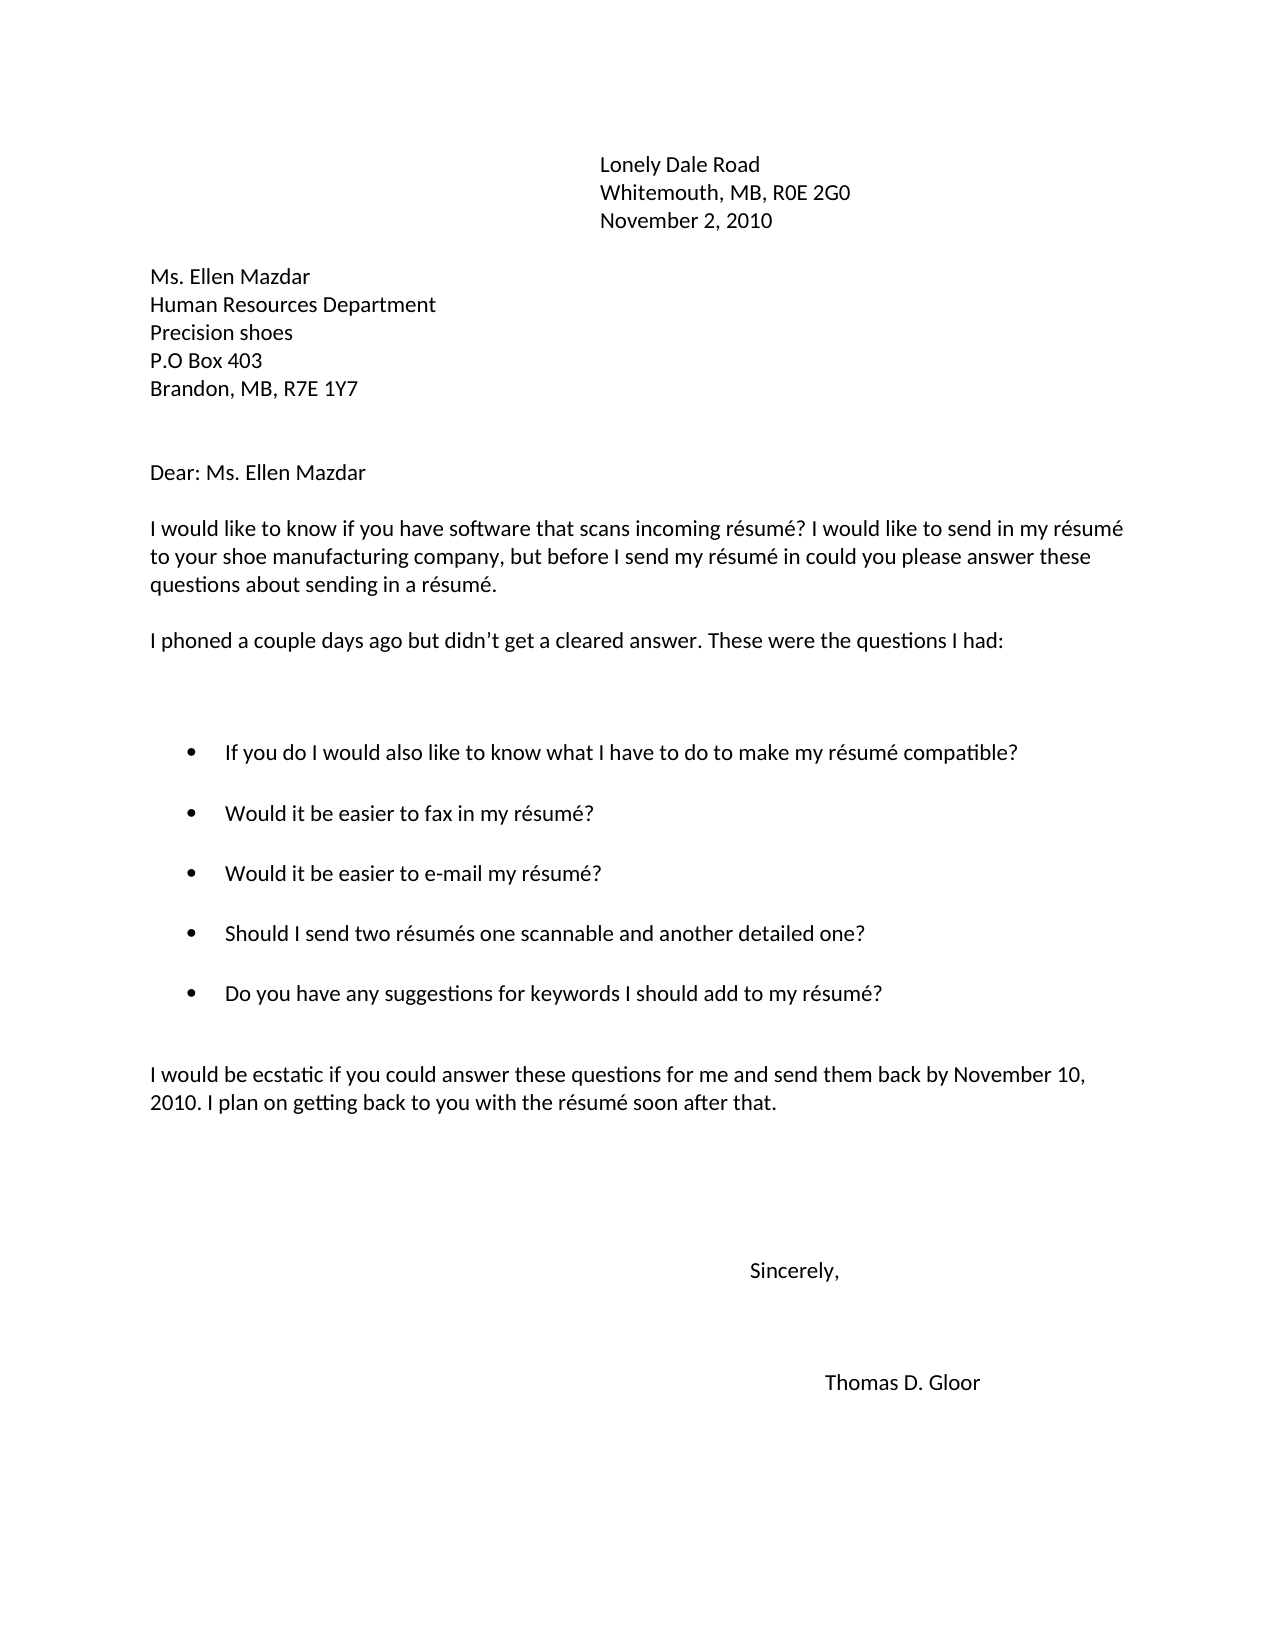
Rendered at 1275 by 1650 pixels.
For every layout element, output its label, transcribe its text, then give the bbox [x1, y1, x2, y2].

list Should I send two résumés one scannable and another detailed one? [187, 919, 1125, 947]
text Human Resources Department [150, 290, 1125, 318]
text I would be ecstatic if you could answer these questions for me and send them back by November 10, 2010. I plan on getting back to you with the résumé soon after that. [150, 1060, 1125, 1116]
text Whitemouth, MB, R0E 2G0 [525, 178, 1125, 206]
text I would like to know if you have software that scans incoming résumé? I would like to send in my résumé to your shoe manufacturing company, but before I send my résumé in could you please answer these questions about sending in a résumé. [150, 514, 1125, 598]
text Thomas D. Gloor [150, 1341, 1125, 1397]
text P.O Box 403 [150, 346, 1125, 374]
text Dear: Ms. Ellen Mazdar [150, 458, 1125, 486]
text Sincerely, [150, 1256, 1125, 1284]
list Would it be easier to fax in my résumé? [187, 799, 1125, 827]
text Ms. Ellen Mazdar [150, 262, 1125, 290]
text Precision shoes [150, 318, 1125, 346]
text Lonely Dale Road [525, 150, 1125, 178]
text I phoned a couple days ago but didn’t get a cleared answer. These were the questions I had: [150, 626, 1125, 654]
list If you do I would also like to know what I have to do to make my résumé compatible? [187, 738, 1125, 766]
list Do you have any suggestions for keywords I should add to my résumé? [187, 979, 1125, 1007]
list Would it be easier to e-mail my résumé? [187, 859, 1125, 887]
text Brandon, MB, R7E 1Y7 [150, 374, 1125, 402]
text November 2, 2010 [525, 206, 1125, 234]
